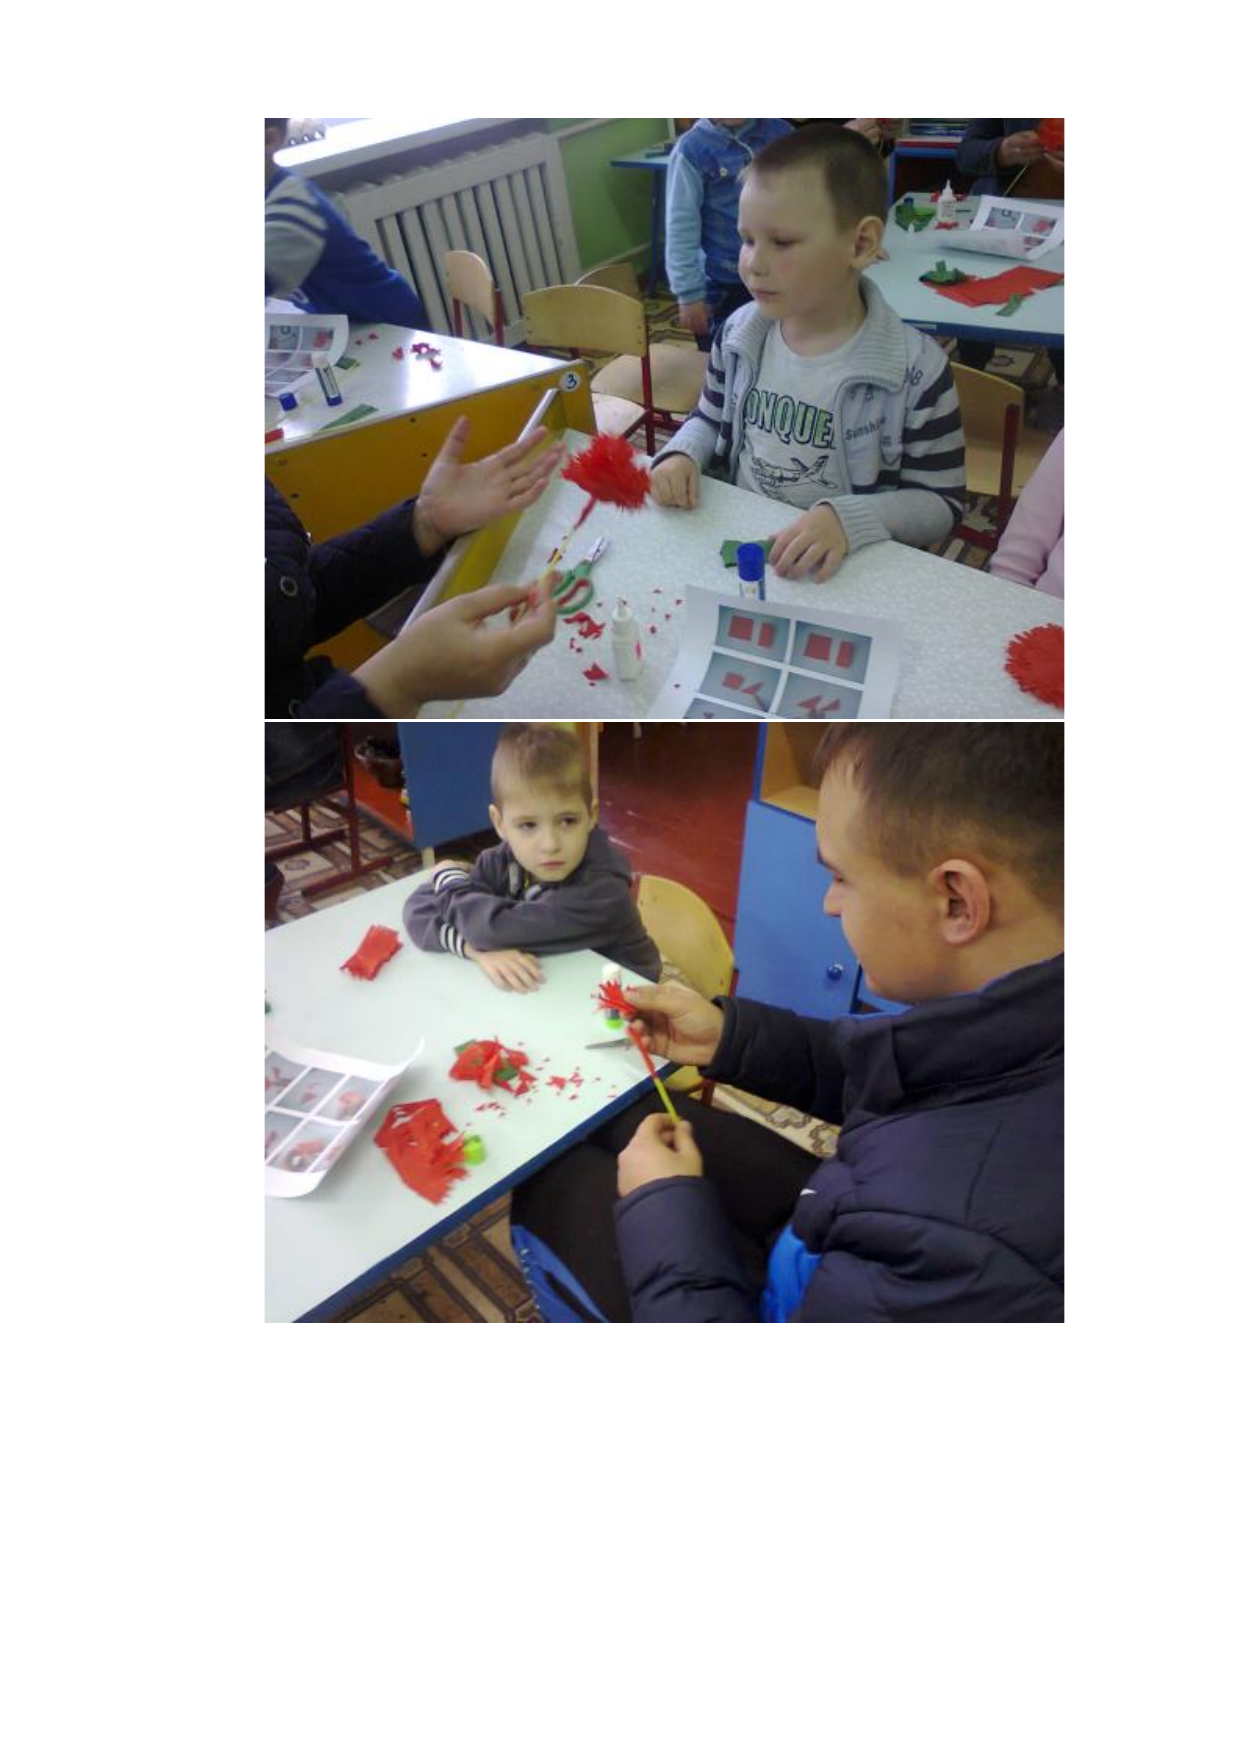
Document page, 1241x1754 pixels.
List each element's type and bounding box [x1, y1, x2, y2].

picture [264, 722, 1065, 1323]
picture [264, 118, 1065, 719]
